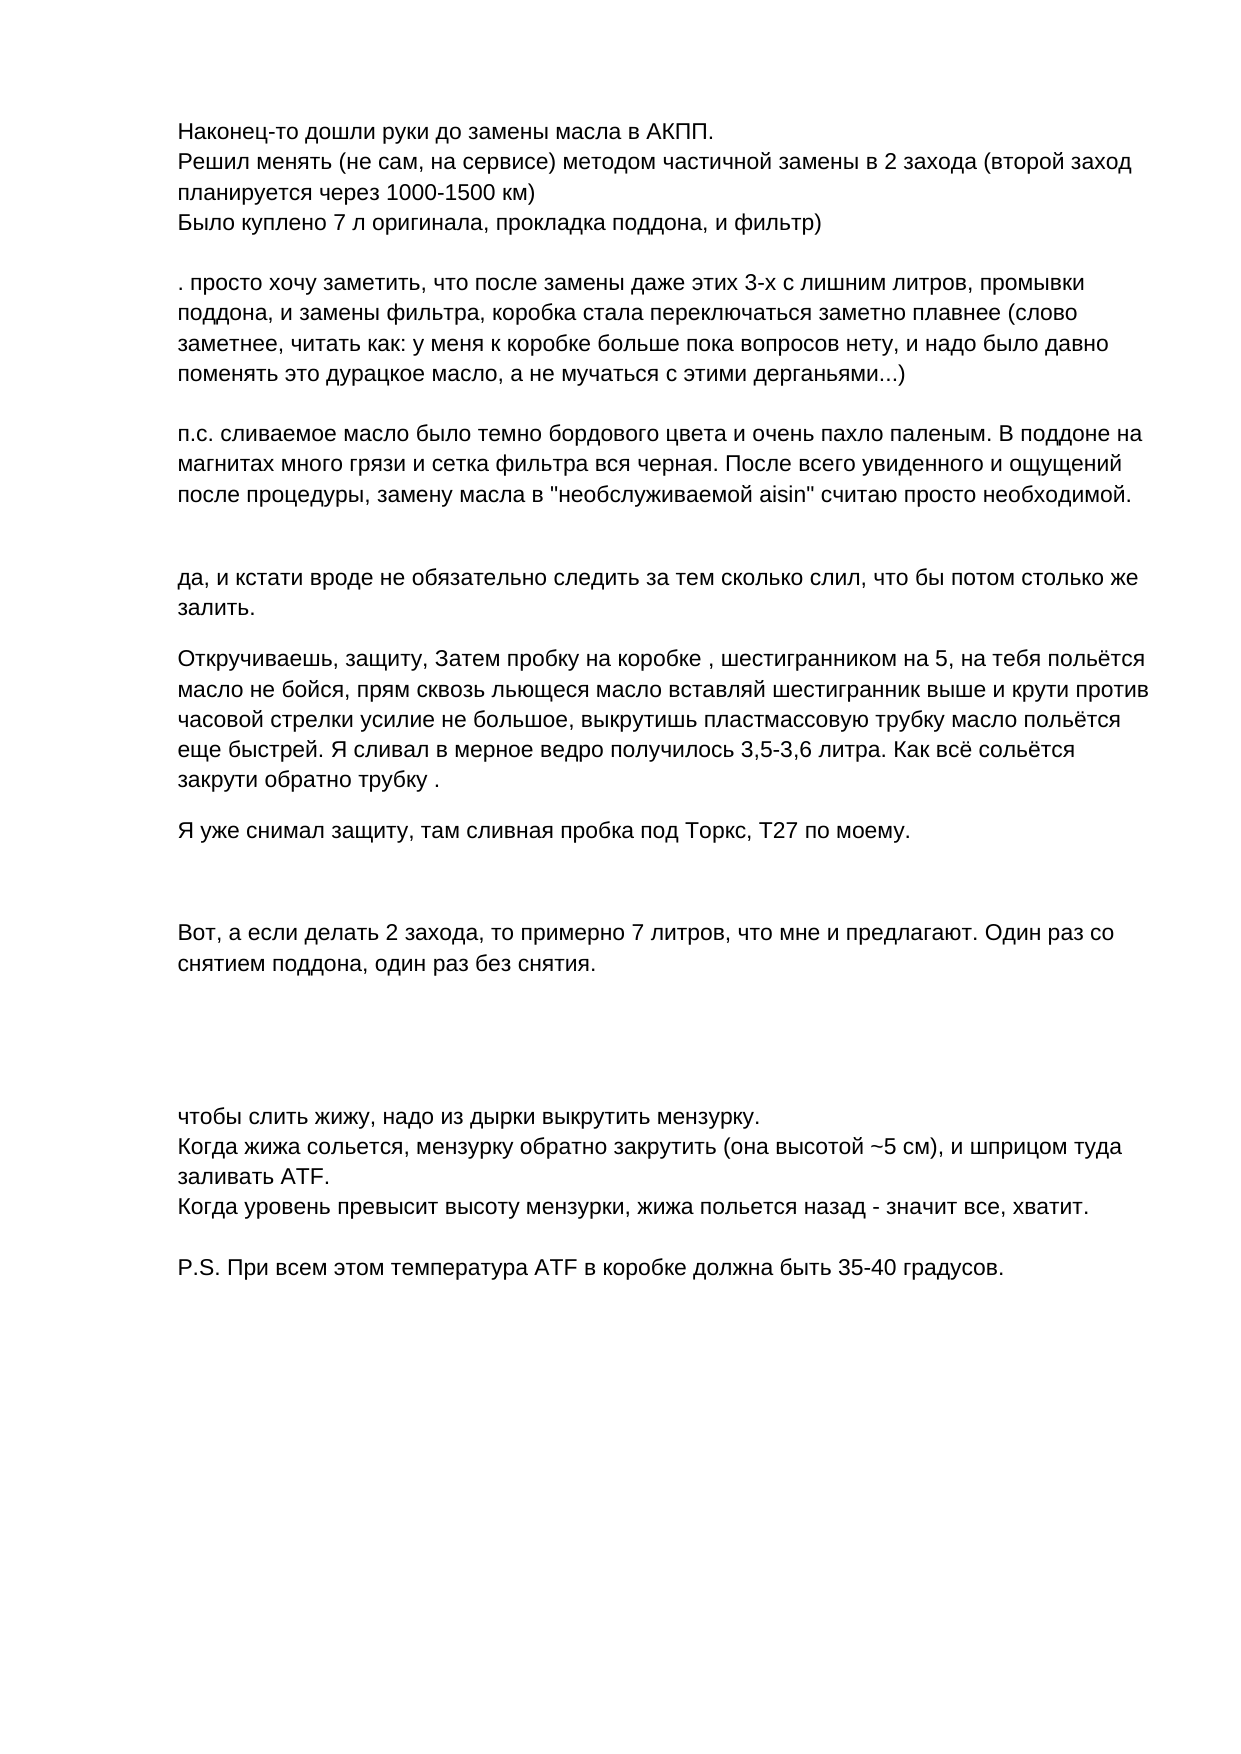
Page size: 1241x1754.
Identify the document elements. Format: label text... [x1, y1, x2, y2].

text да, и кстати вроде не обязательно следить за тем сколько слил, что бы потом столько же залить. [177, 564, 1152, 621]
text Откручиваешь, защиту, Затем пробку на коробке , шестигранником на 5, на тебя польётся масло не бойся, прям сквозь льющеся масло вставляй шестигранник выше и крути против часовой стрелки усилие не большое, выкрутишь пластмассовую трубку масло польётся еще быстрей. Я сливал в мерное ведро получилось 3,5-3,6 литра. Как всё сольётся закрути обратно трубку . [177, 645, 1152, 793]
text Я уже снимал защиту, там сливная пробка под Торкс, Т27 по моему. [177, 817, 1152, 844]
text Вот, а если делать 2 захода, то примерно 7 литров, что мне и предлагают. Один раз со снятием поддона, один раз без снятия. [177, 919, 1152, 976]
text чтобы слить жижу, надо из дырки выкрутить мензурку. Когда жижа сольется, мензурку обратно закрутить (она высотой ~5 см), и шприцом туда заливать ATF. Когда уровень превысит высоту мензурки, жижа польется назад - значит все, хватит. P.S. При всем этом температура ATF в коробке должна быть 35-40 градусов. [177, 1103, 1152, 1280]
text Наконец-то дошли руки до замены масла в АКПП. Решил менять (не сам, на сервисе) методом частичной замены в 2 захода (второй заход планируется через 1000-1500 км) Было куплено 7 л оригинала, прокладка поддона, и фильтр) . просто хочу заметить, что после замены даже этих 3-х с лишним литров, промывки поддона, и замены фильтра, коробка стала переключаться заметно плавнее (слово заметнее, читать как: у меня к коробке больше пока вопросов нету, и надо было давно поменять это дурацкое масло, а не мучаться с этими дерганьями...) п.с. сливаемое масло было темно бордового цвета и очень пахло паленым. В поддоне на магнитах много грязи и сетка фильтра вся черная. После всего увиденного и ощущений после процедуры, замену масла в "необслуживаемой aisin" считаю просто необходимой. [177, 118, 1152, 539]
